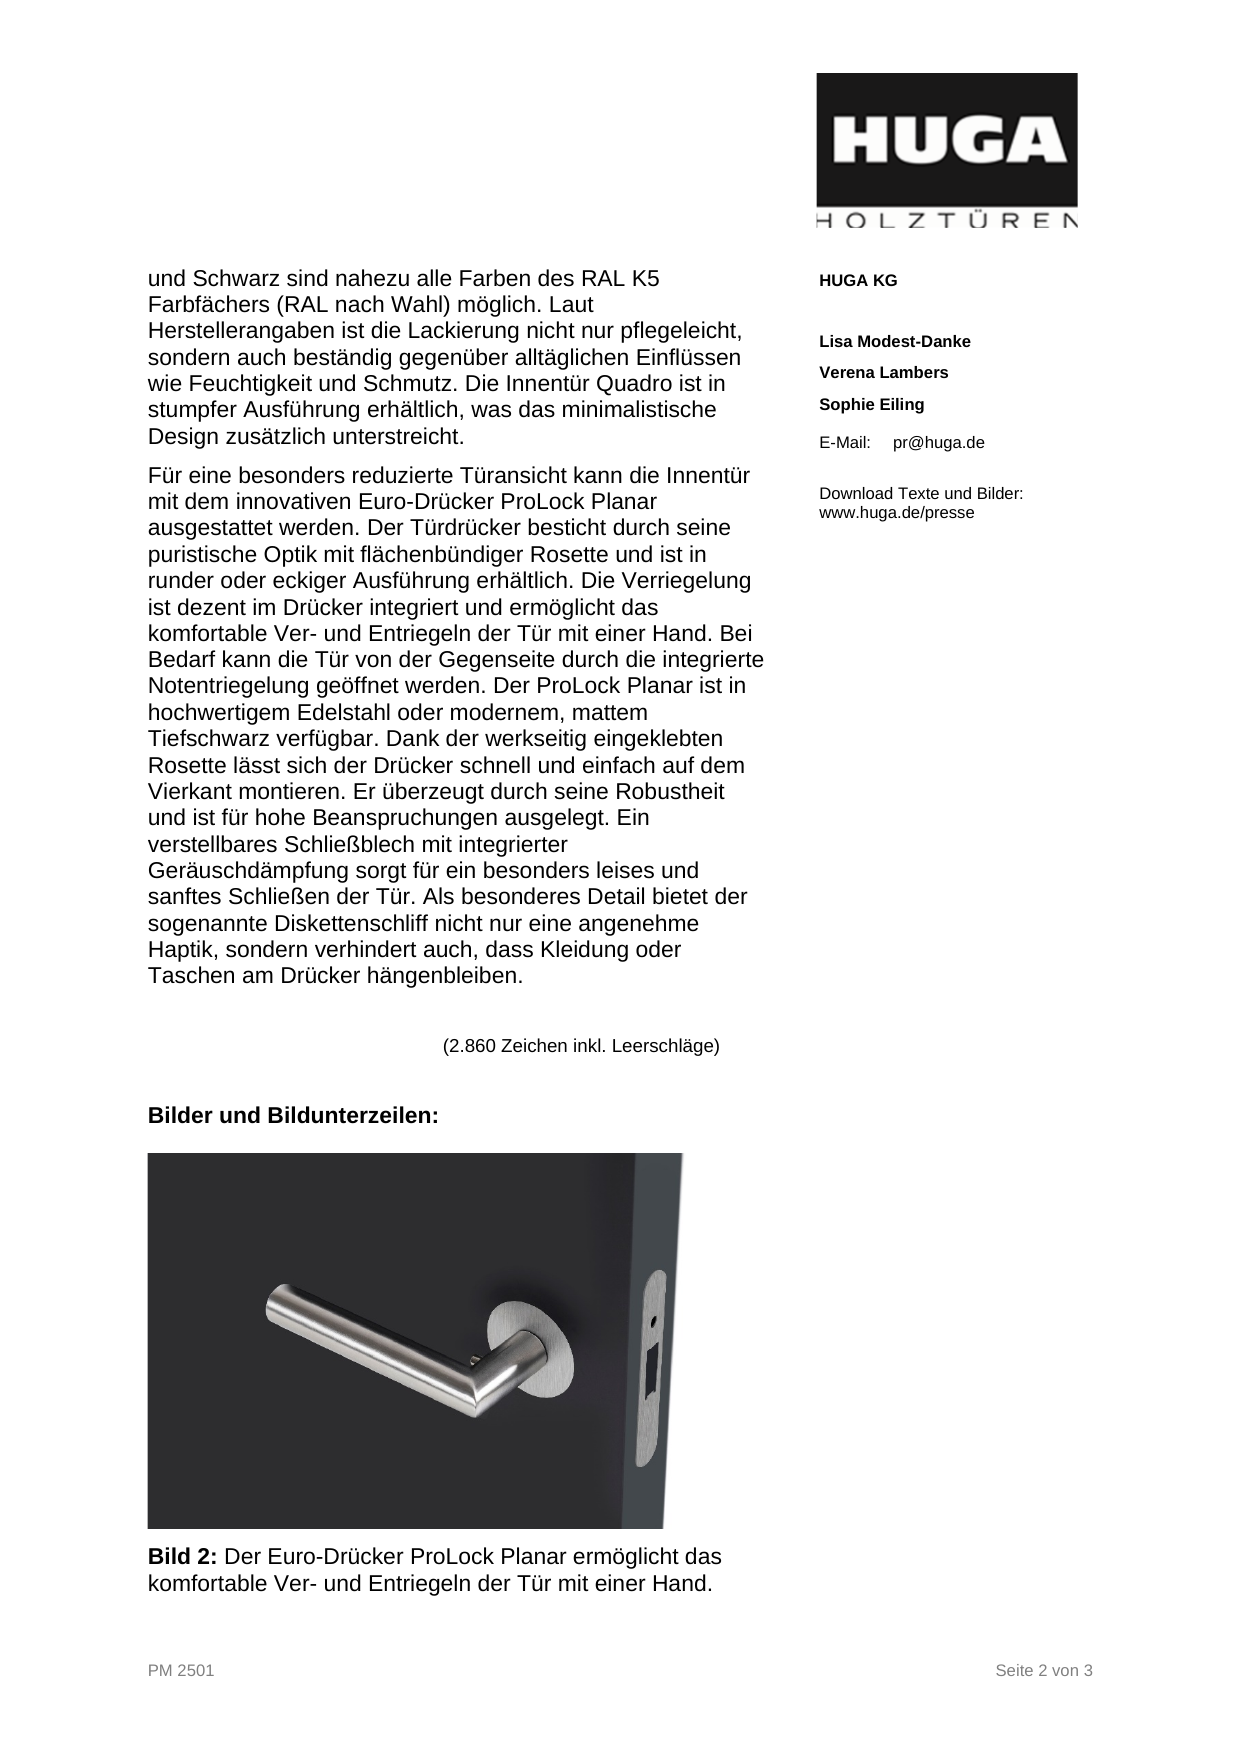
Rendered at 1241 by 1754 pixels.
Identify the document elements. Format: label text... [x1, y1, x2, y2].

picture [815, 73, 1078, 227]
picture [147, 1153, 768, 1529]
text Bilder und Bildunterzeilen: [148, 1102, 1171, 1128]
text Bild 2: Der Euro-Drücker ProLock Planar ermöglicht das komfortable Ver- und Entriegeln der Tür mit einer Hand. [148, 1543, 768, 1596]
text Für eine besonders reduzierte Türansicht kann die Innentür mit dem innovativen Euro-Drücker ProLock Planar ausgestattet werden. Der Türdrücker besticht durch seine puristische Optik mit flächenbündiger Rosette und ist in runder oder eckiger Ausführung erhältlich. Die Verriegelung ist dezent im Drücker integriert und ermöglicht das komfortable Ver- und Entriegeln der Tür mit einer Hand. Bei Bedarf kann die Tür von der Gegenseite durch die integrierte Notentriegelung geöffnet werden. Der ProLock Planar ist in hochwertigem Edelstahl oder modernem, mattem Tiefschwarz verfügbar. Dank der werkseitig eingeklebten Rosette lässt sich der Drücker schnell und einfach auf dem Vierkant montieren. Er überzeugt durch seine Robustheit und ist für hohe Beanspruchungen ausgelegt. Ein verstellbares Schließblech mit integrierter Geräuschdämpfung sorgt für ein besonders leises und sanftes Schließen der Tür. Als besonderes Detail bietet der sogenannte Diskettenschliff nicht nur eine angenehme Haptik, sondern verhindert auch, dass Kleidung oder Taschen am Drücker hängenbleiben. [148, 462, 766, 989]
text (2.860 Zeichen inkl. Leerschläge) [443, 1034, 766, 1056]
